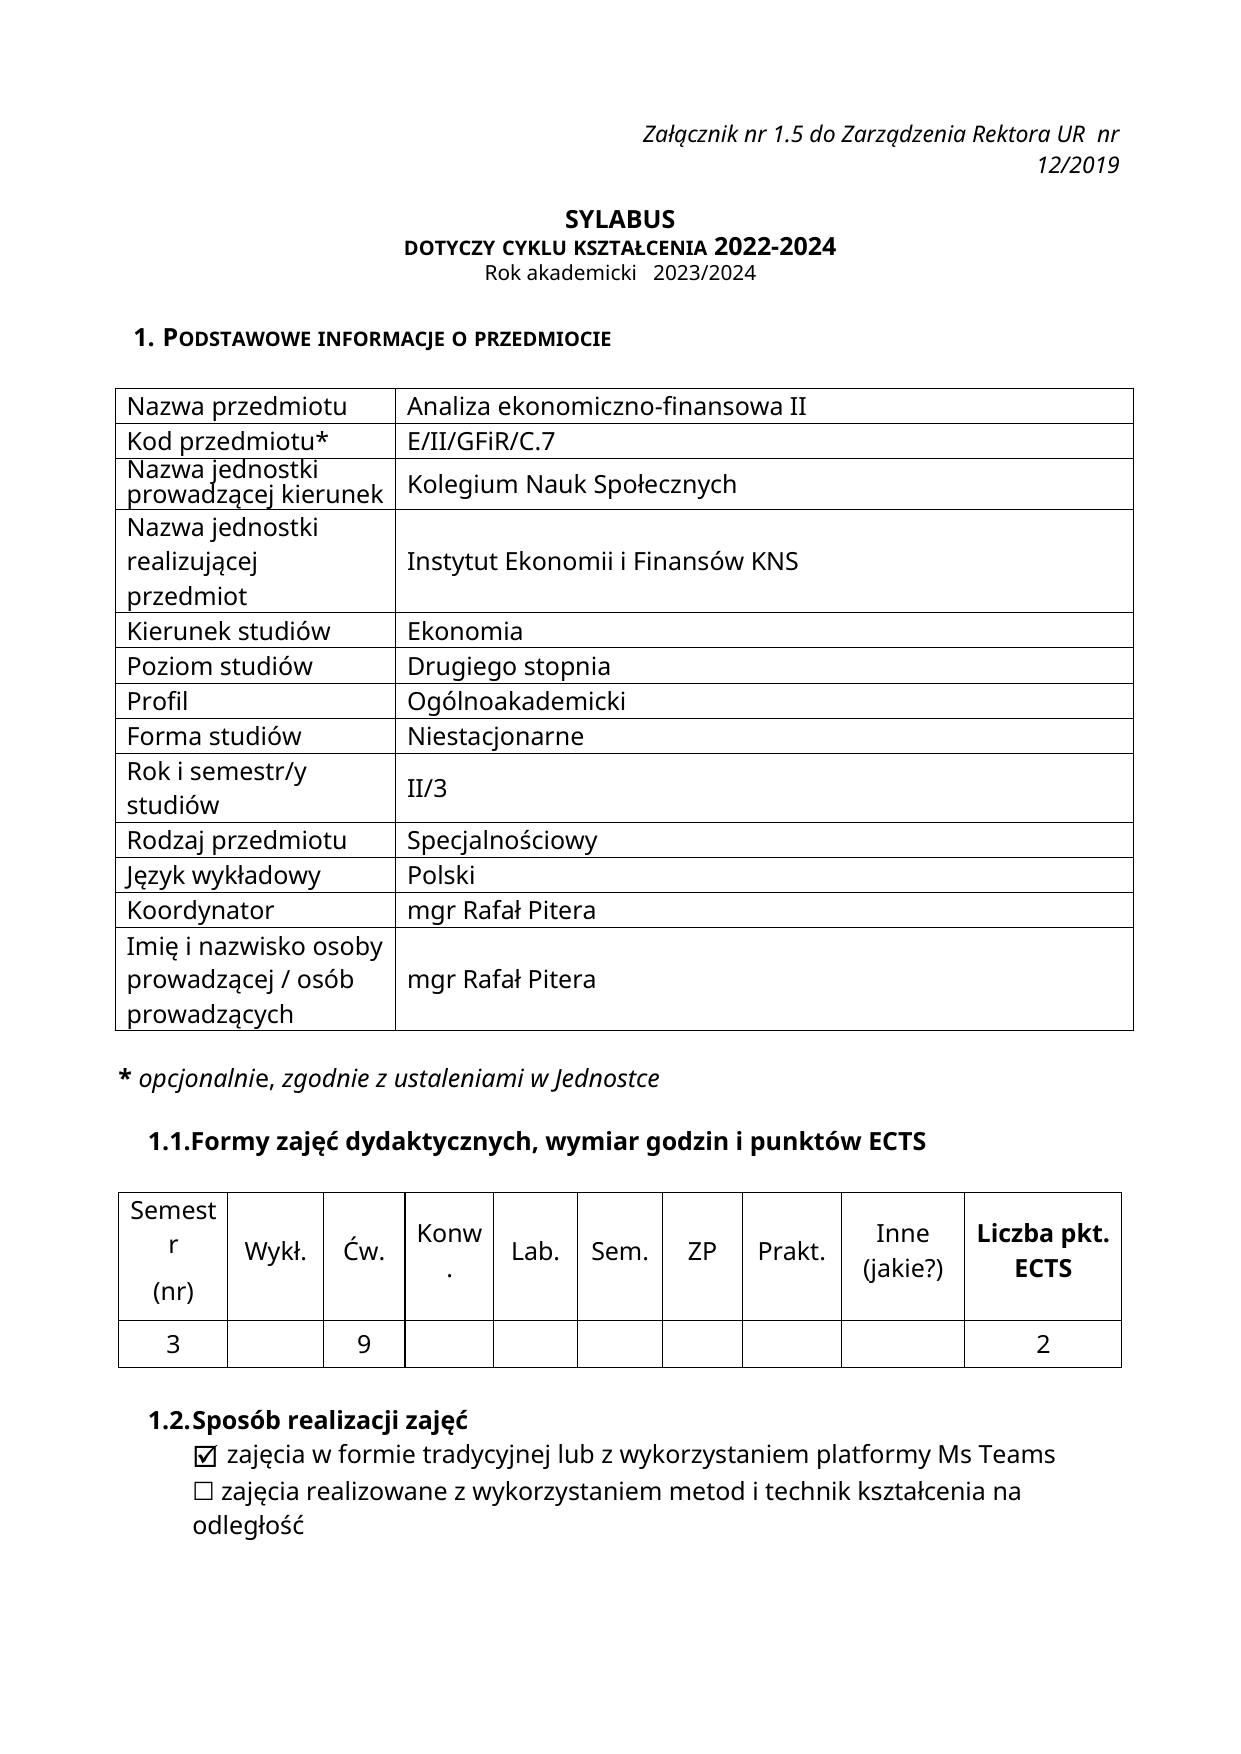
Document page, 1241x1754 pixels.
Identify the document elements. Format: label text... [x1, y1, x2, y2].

text ☐ zajęcia realizowane z wykorzystaniem metod i technik kształcenia na odległość [192, 1473, 1122, 1541]
table_cell [406, 1321, 493, 1367]
text SYLABUS [118, 201, 1122, 236]
table_header Wykł. [228, 1193, 323, 1320]
table_cell Poziom studiów [116, 648, 395, 682]
table_cell E/II/GFiR/C.7 [396, 424, 1133, 458]
text Rok akademicki 2023/2024 [118, 261, 1122, 286]
table_cell Kolegium Nauk Społecznych [396, 459, 1133, 509]
table_header Konw. [406, 1193, 493, 1320]
table_cell [578, 1321, 662, 1367]
table_cell Koordynator [116, 893, 395, 927]
table_cell Kierunek studiów [116, 613, 395, 647]
table_cell Niestacjonarne [396, 719, 1133, 753]
table_cell Ogólnoakademicki [396, 684, 1133, 717]
table_cell Instytut Ekonomii i Finansów KNS [396, 510, 1133, 612]
text 1.2. Sposób realizacji zajęć [148, 1402, 1122, 1436]
table_cell Imię i nazwisko osoby prowadzącej / osób prowadzących [116, 928, 395, 1030]
list Podstawowe informacje o przedmiocie [133, 319, 1122, 354]
table_cell [743, 1321, 841, 1367]
table_cell [228, 1321, 323, 1367]
table_cell Forma studiów [116, 719, 395, 753]
text zajęcia w formie tradycyjnej lub z wykorzystaniem platformy Ms Teams [192, 1436, 1122, 1473]
table_cell [494, 1321, 577, 1367]
table_cell Drugiego stopnia [396, 648, 1133, 682]
table_header Semestr (nr) [119, 1193, 227, 1320]
table_cell Kod przedmiotu* [116, 424, 395, 458]
table_cell [842, 1321, 964, 1367]
table_cell Rok i semestr/y studiów [116, 754, 395, 822]
table_cell Język wykładowy [116, 858, 395, 892]
table_header Lab. [494, 1193, 577, 1320]
table_cell [663, 1321, 742, 1367]
table_cell Ekonomia [396, 613, 1133, 647]
table_header ZP [663, 1193, 742, 1320]
table_cell Specjalnościowy [396, 823, 1133, 857]
table_header Nazwa przedmiotu [116, 389, 395, 423]
table_cell II/3 [396, 754, 1133, 822]
table_cell Nazwa jednostki realizującej przedmiot [116, 510, 395, 612]
table_header Ćw. [324, 1193, 404, 1320]
table_cell 3 [119, 1321, 227, 1367]
table_cell 9 [324, 1321, 404, 1367]
text dotyczy cyklu kształcenia 2022-2024 [118, 236, 1122, 261]
table_header Liczba pkt. ECTS [965, 1193, 1121, 1320]
table_header Analiza ekonomiczno-finansowa II [396, 389, 1133, 423]
table_cell mgr Rafał Pitera [396, 928, 1133, 1030]
table_header Inne (jakie?) [842, 1193, 964, 1320]
table_header Sem. [578, 1193, 662, 1320]
text Załącznik nr 1.5 do Zarządzenia Rektora UR nr 12/2019 [118, 118, 1122, 181]
table_header Prakt. [743, 1193, 841, 1320]
table_cell Nazwa jednostki prowadzącej kierunek [116, 459, 395, 509]
table_cell mgr Rafał Pitera [396, 893, 1133, 927]
text 1.1.Formy zajęć dydaktycznych, wymiar godzin i punktów ECTS [148, 1124, 1122, 1158]
table_cell Polski [396, 858, 1133, 892]
text * opcjonalnie, zgodnie z ustaleniami w Jednostce [118, 1061, 1122, 1094]
table_cell Profil [116, 684, 395, 717]
table_cell 2 [965, 1321, 1121, 1367]
table_cell Rodzaj przedmiotu [116, 823, 395, 857]
